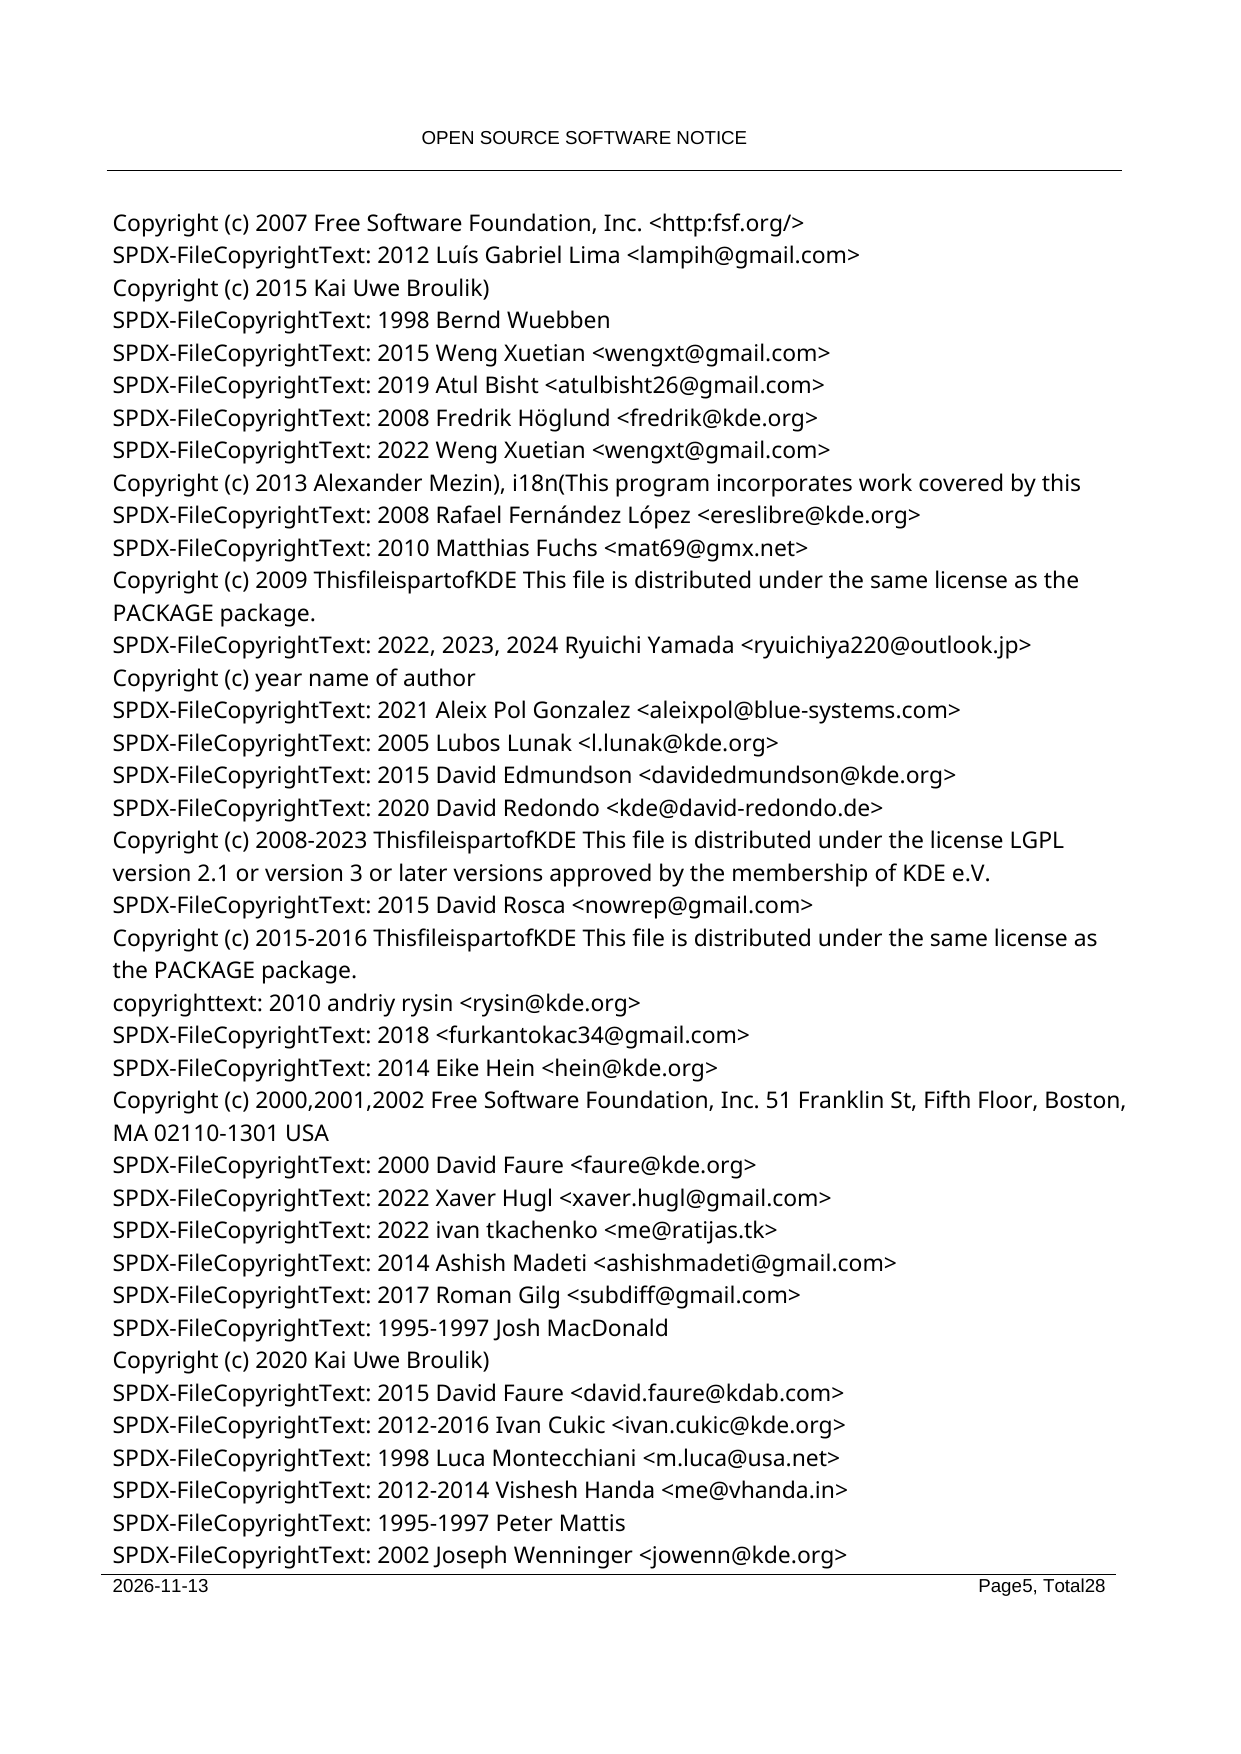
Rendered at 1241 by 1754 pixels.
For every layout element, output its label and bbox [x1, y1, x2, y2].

text [112, 206, 1128, 1571]
